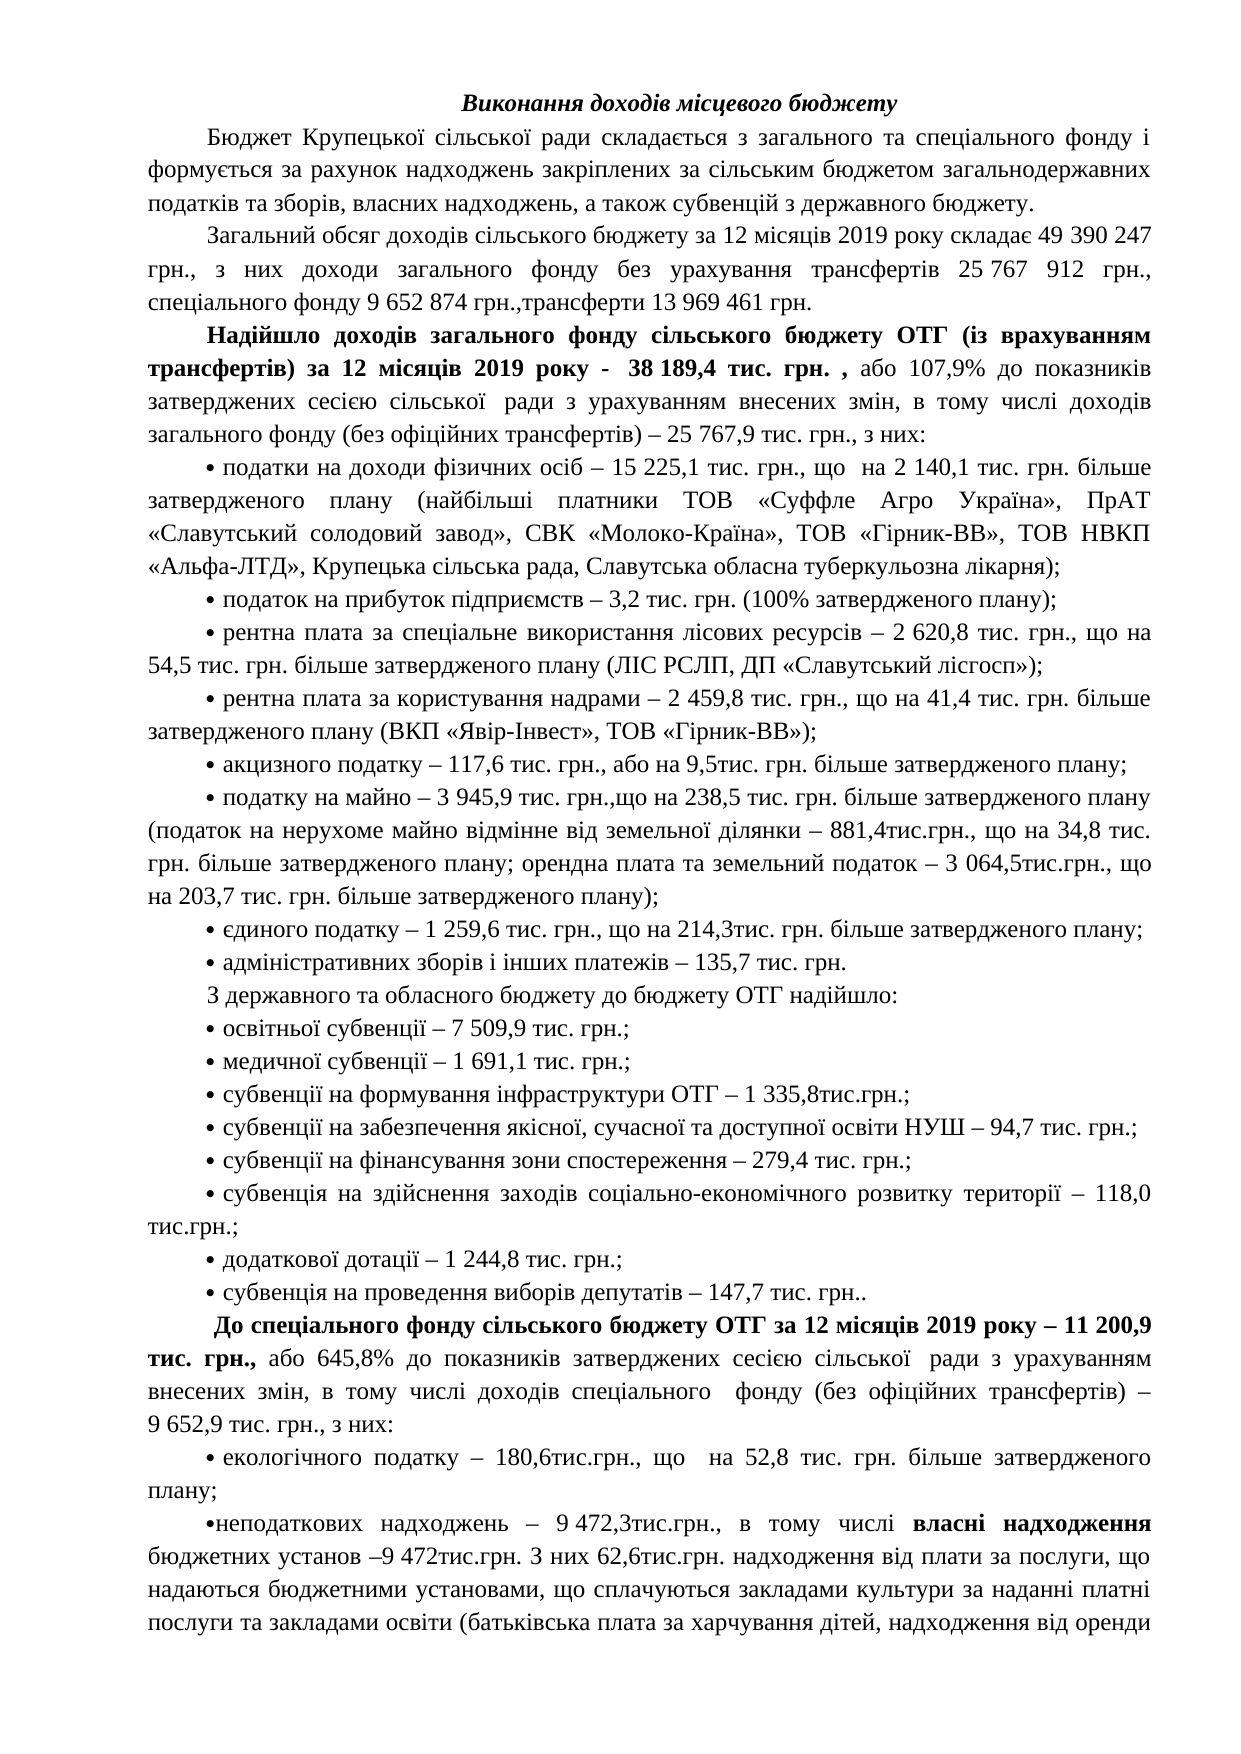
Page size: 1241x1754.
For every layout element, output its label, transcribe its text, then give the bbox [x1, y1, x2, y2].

list медичної субвенції – 1 691,1 тис. грн.; [148, 1046, 1152, 1075]
list субвенція на здійснення заходів соціально-економічного розвитку території – 118,0 тис.грн.; [148, 1178, 1152, 1240]
text Виконання доходів місцевого бюджету [148, 88, 1152, 117]
list рентна плата за спеціальне використання лісових ресурсів – 2 620,8 тис. грн., що на 54,5 тис. грн. більше затвердженого плану (ЛІС РСЛП, ДП «Славутський лісгосп»); [148, 617, 1152, 679]
list субвенції на фінансування зони спостереження – 279,4 тис. грн.; [148, 1145, 1152, 1174]
list єдиного податку – 1 259,6 тис. грн., що на 214,3тис. грн. більше затвердженого плану; [148, 914, 1152, 943]
text З державного та обласного бюджету до бюджету ОТГ надійшло: [148, 980, 1152, 1009]
list акцизного податку – 117,6 тис. грн., або на 9,5тис. грн. більше затвердженого плану; [148, 749, 1152, 778]
list адміністративних зборів і інших платежів – 135,7 тис. грн. [148, 947, 1152, 976]
list субвенції на формування інфраструктури ОТГ – 1 335,8тис.грн.; [148, 1079, 1152, 1108]
list податку на майно – 3 945,9 тис. грн.,що на 238,5 тис. грн. більше затвердженого плану (податок на нерухоме майно відмінне від земельної ділянки – 881,4тис.грн., що на 34,8 тис. грн. більше затвердженого плану; орендна плата та земельний податок – 3 064,5тис.грн., що на 203,7 тис. грн. більше затвердженого плану); [148, 782, 1152, 910]
list освітньої субвенції – 7 509,9 тис. грн.; [148, 1013, 1152, 1042]
list податки на доходи фізичних осіб – 15 225,1 тис. грн., що на 2 140,1 тис. грн. більше затвердженого плану (найбільші платники ТОВ «Суффле Агро Україна», ПрАТ «Славутський солодовий завод», СВК «Молоко-Країна», ТОВ «Гірник-ВВ», ТОВ НВКП «Альфа-ЛТД», Крупецька сільська рада, Славутська обласна туберкульозна лікарня); [148, 452, 1152, 579]
list податок на прибуток підприємств – 3,2 тис. грн. (100% затвердженого плану); [148, 584, 1152, 613]
text До спеціального фонду сільського бюджету ОТГ за 12 місяців 2019 року – 11 200,9 тис. грн., або 645,8% до показників затверджених сесією сільської ради з урахуванням внесених змін, в тому числі доходів спеціального фонду (без офіційних трансфертів) – 9 652,9 тис. грн., з них: [148, 1310, 1152, 1438]
list додаткової дотації – 1 244,8 тис. грн.; [148, 1244, 1152, 1273]
text Загальний обсяг доходів сільського бюджету за 12 місяців 2019 року складає 49 390 247 грн., з них доходи загального фонду без урахування трансфертів 25 767 912 грн., спеціального фонду 9 652 874 грн.,трансферти 13 969 461 грн. [148, 221, 1152, 315]
text Надійшло доходів загального фонду сільського бюджету ОТГ (із врахуванням трансфертів) за 12 місяців 2019 року - 38 189,4 тис. грн. , або 107,9% до показників затверджених сесією сільської ради з урахуванням внесених змін, в тому числі доходів загального фонду (без офіційних трансфертів) – 25 767,9 тис. грн., з них: [148, 320, 1152, 447]
list екологічного податку – 180,6тис.грн., що на 52,8 тис. грн. більше затвердженого плану; [148, 1442, 1152, 1504]
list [148, 1508, 1152, 1636]
text Бюджет Крупецької сільської ради складається з загального та спеціального фонду і формується за рахунок надходжень закріплених за сільським бюджетом загальнодержавних податків та зборів, власних надходжень, а також субвенцій з державного бюджету. [148, 122, 1152, 216]
list субвенції на забезпечення якісної, сучасної та доступної освіти НУШ – 94,7 тис. грн.; [148, 1112, 1152, 1141]
list субвенція на проведення виборів депутатів – 147,7 тис. грн.. [148, 1277, 1152, 1306]
list рентна плата за користування надрами – 2 459,8 тис. грн., що на 41,4 тис. грн. більше затвердженого плану (ВКП «Явір-Інвест», ТОВ «Гірник-ВВ»); [148, 683, 1152, 745]
